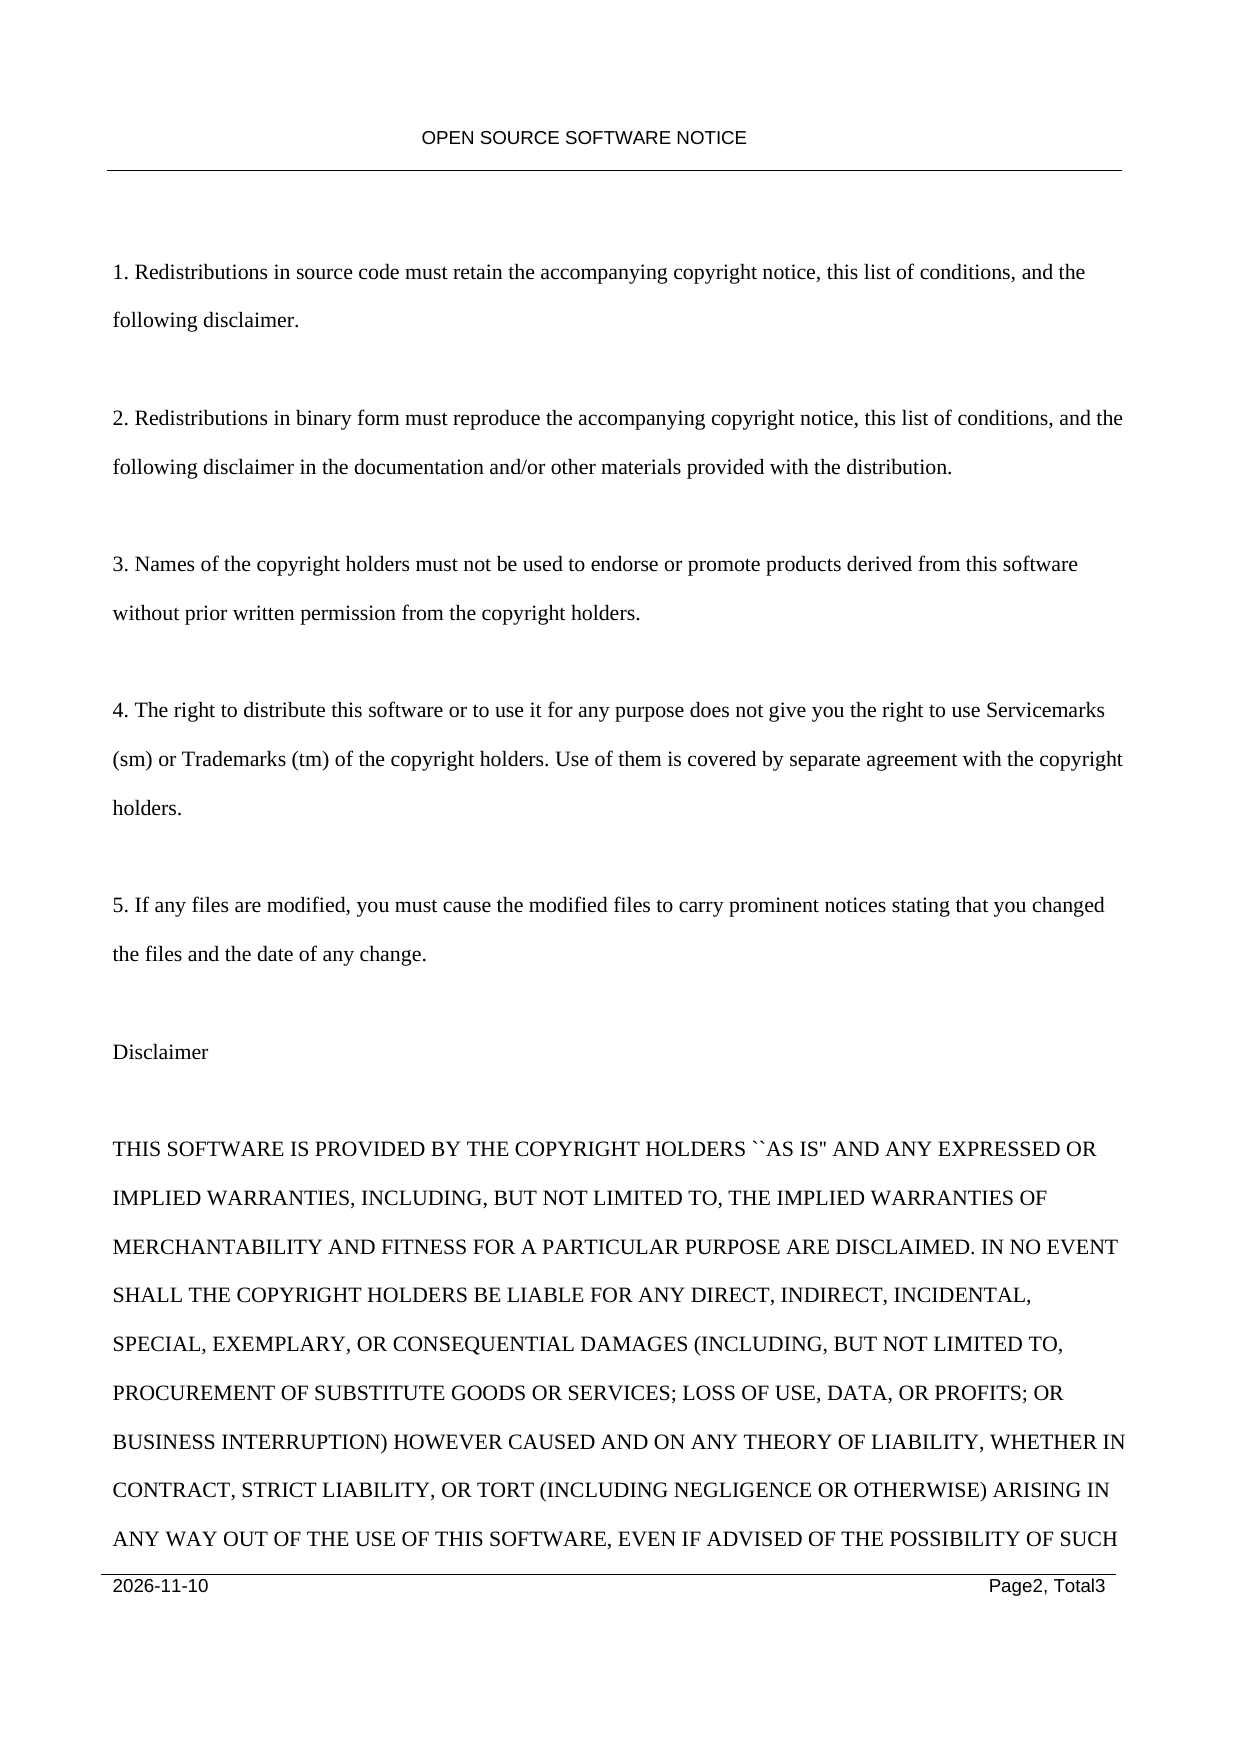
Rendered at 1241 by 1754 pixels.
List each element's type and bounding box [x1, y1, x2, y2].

text [112, 206, 1128, 1555]
